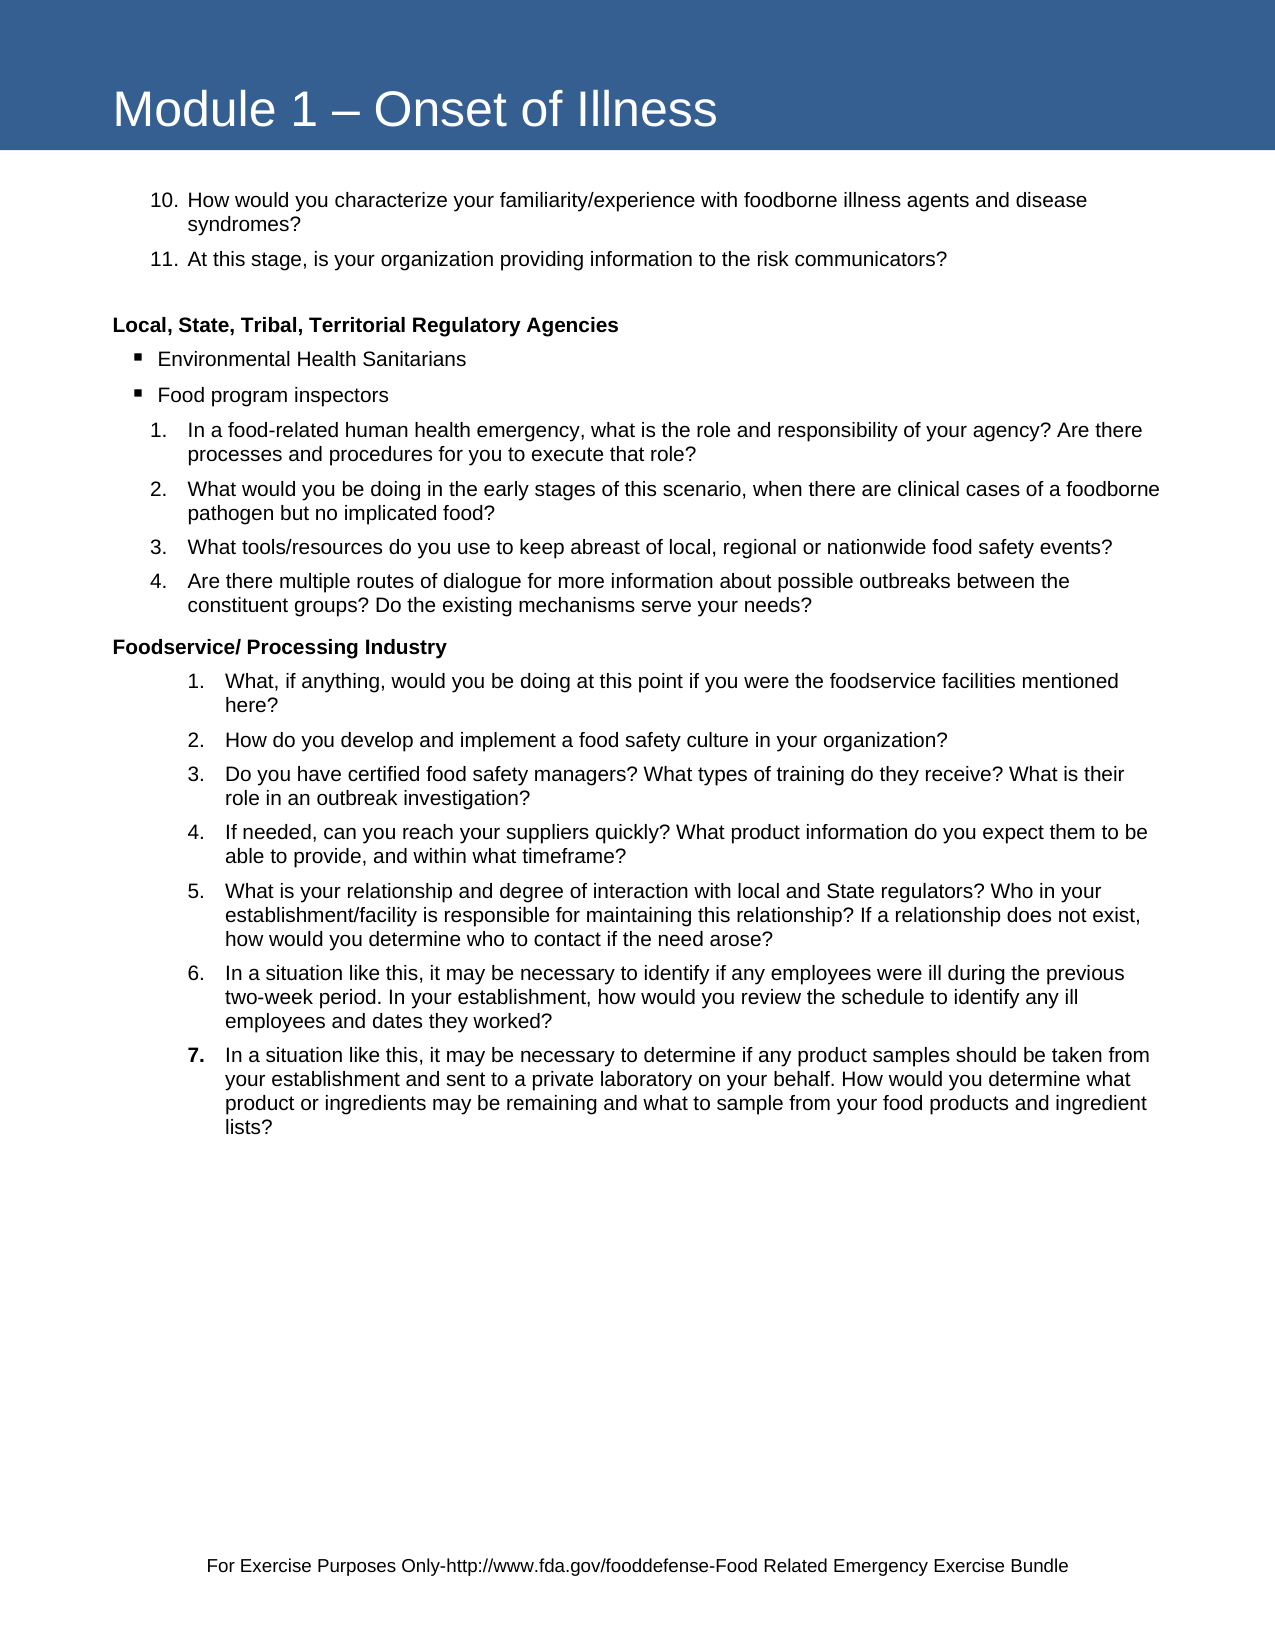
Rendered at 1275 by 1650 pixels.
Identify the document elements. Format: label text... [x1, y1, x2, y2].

list What is your relationship and degree of interaction with local and State regulators? Who in your establishment/facility is responsible for maintaining this relationship? If a relationship does not exist, how would you determine who to contact if the need arose? [187, 878, 1162, 950]
list How would you characterize your familiarity/experience with foodborne illness agents and disease syndromes? [150, 188, 1162, 236]
list What, if anything, would you be doing at this point if you were the foodservice facilities mentioned here? [187, 669, 1162, 717]
list In a food-related human health emergency, what is the role and responsibility of your agency? Are there processes and procedures for you to execute that role? [150, 418, 1162, 466]
text Food program inspectors [132, 383, 1162, 408]
list What would you be doing in the early stages of this scenario, when there are clinical cases of a foodborne pathogen but no implicated food? [150, 476, 1162, 524]
list If needed, can you reach your suppliers quickly? What product information do you expect them to be able to provide, and within what timeframe? [187, 820, 1162, 868]
text Foodservice/ Processing Industry [112, 627, 1162, 659]
list In a situation like this, it may be necessary to determine if any product samples should be taken from your establishment and sent to a private laboratory on your behalf. How would you determine what product or ingredients may be remaining and what to sample from your food products and ingredient lists? [187, 1043, 1162, 1139]
text Environmental Health Sanitarians [132, 347, 1162, 372]
list Do you have certified food safety managers? What types of training do they receive? What is their role in an outbreak investigation? [187, 762, 1162, 810]
list Are there multiple routes of dialogue for more information about possible outbreaks between the constituent groups? Do the existing mechanisms serve your needs? [150, 569, 1162, 617]
list At this stage, is your organization providing information to the risk communicators? [150, 246, 1162, 270]
list In a situation like this, it may be necessary to identify if any employees were ill during the previous two-week period. In your establishment, how would you review the schedule to identify any ill employees and dates they worked? [187, 961, 1162, 1033]
list What tools/resources do you use to keep abreast of local, regional or nationwide food safety events? [150, 535, 1162, 559]
list How do you develop and implement a food safety culture in your organization? [187, 727, 1162, 751]
list Local, State, Tribal, Territorial Regulatory Agencies [112, 313, 1162, 337]
